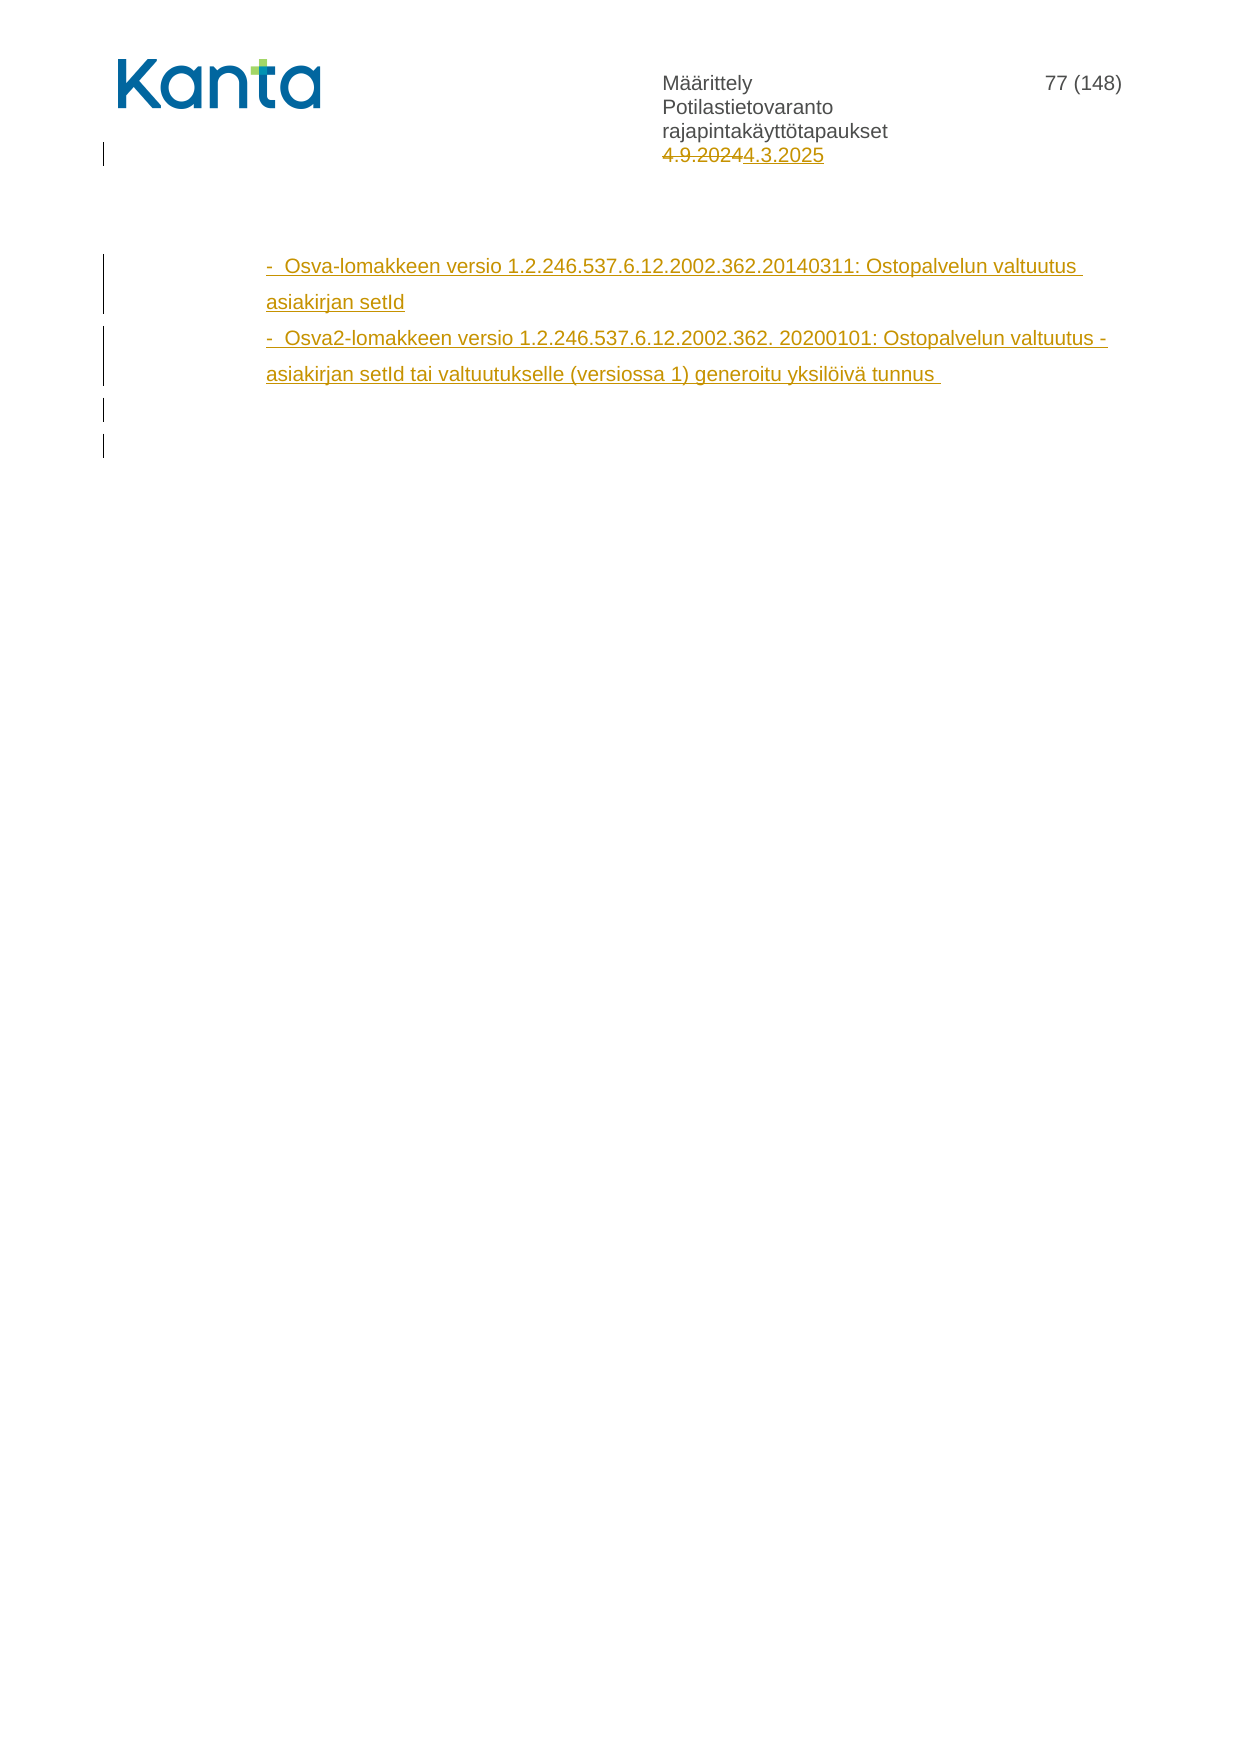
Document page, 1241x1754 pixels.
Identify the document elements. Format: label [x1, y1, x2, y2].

picture [118, 59, 321, 109]
